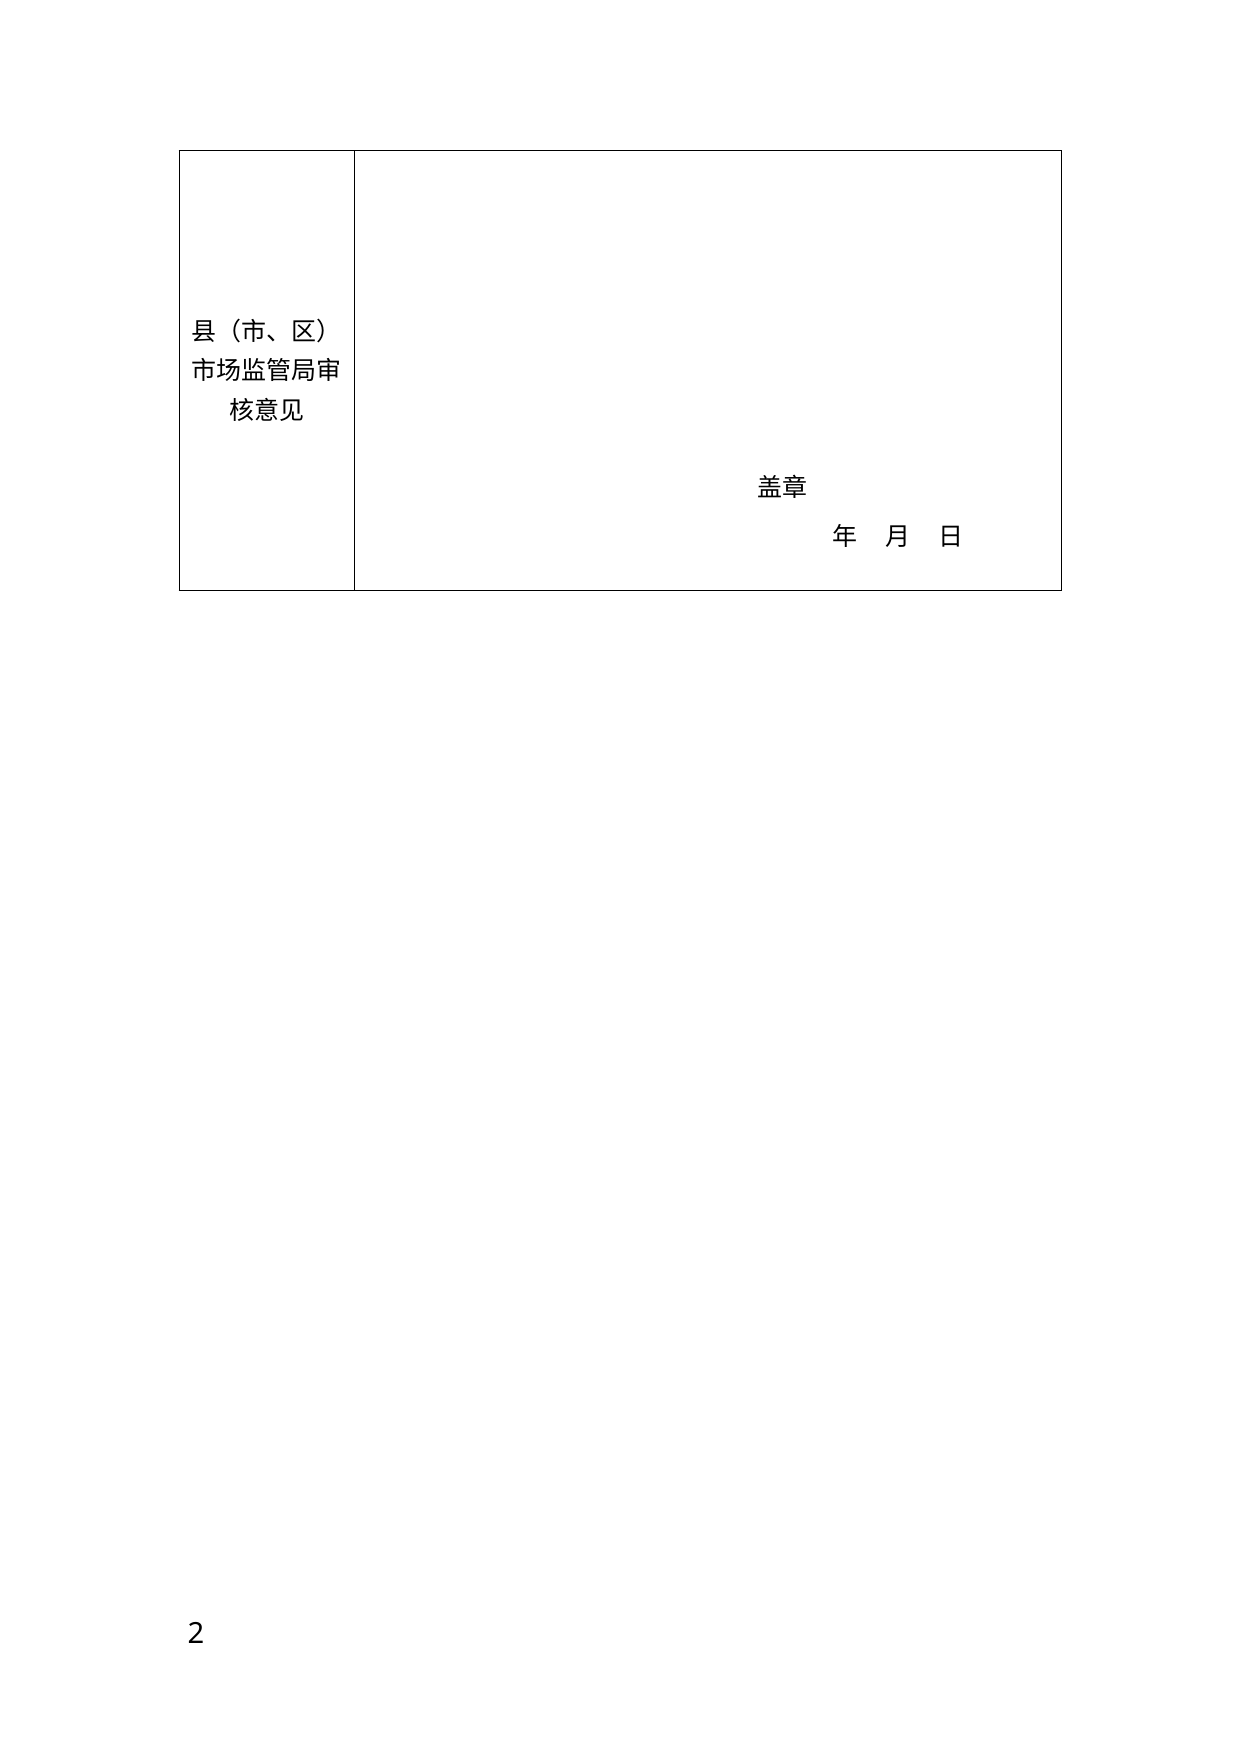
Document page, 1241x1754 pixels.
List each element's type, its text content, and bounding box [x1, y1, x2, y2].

table_cell 盖章 年 月 日 [355, 151, 1061, 590]
table_cell 县（市、区）市场监管局审核意见 [180, 151, 354, 590]
